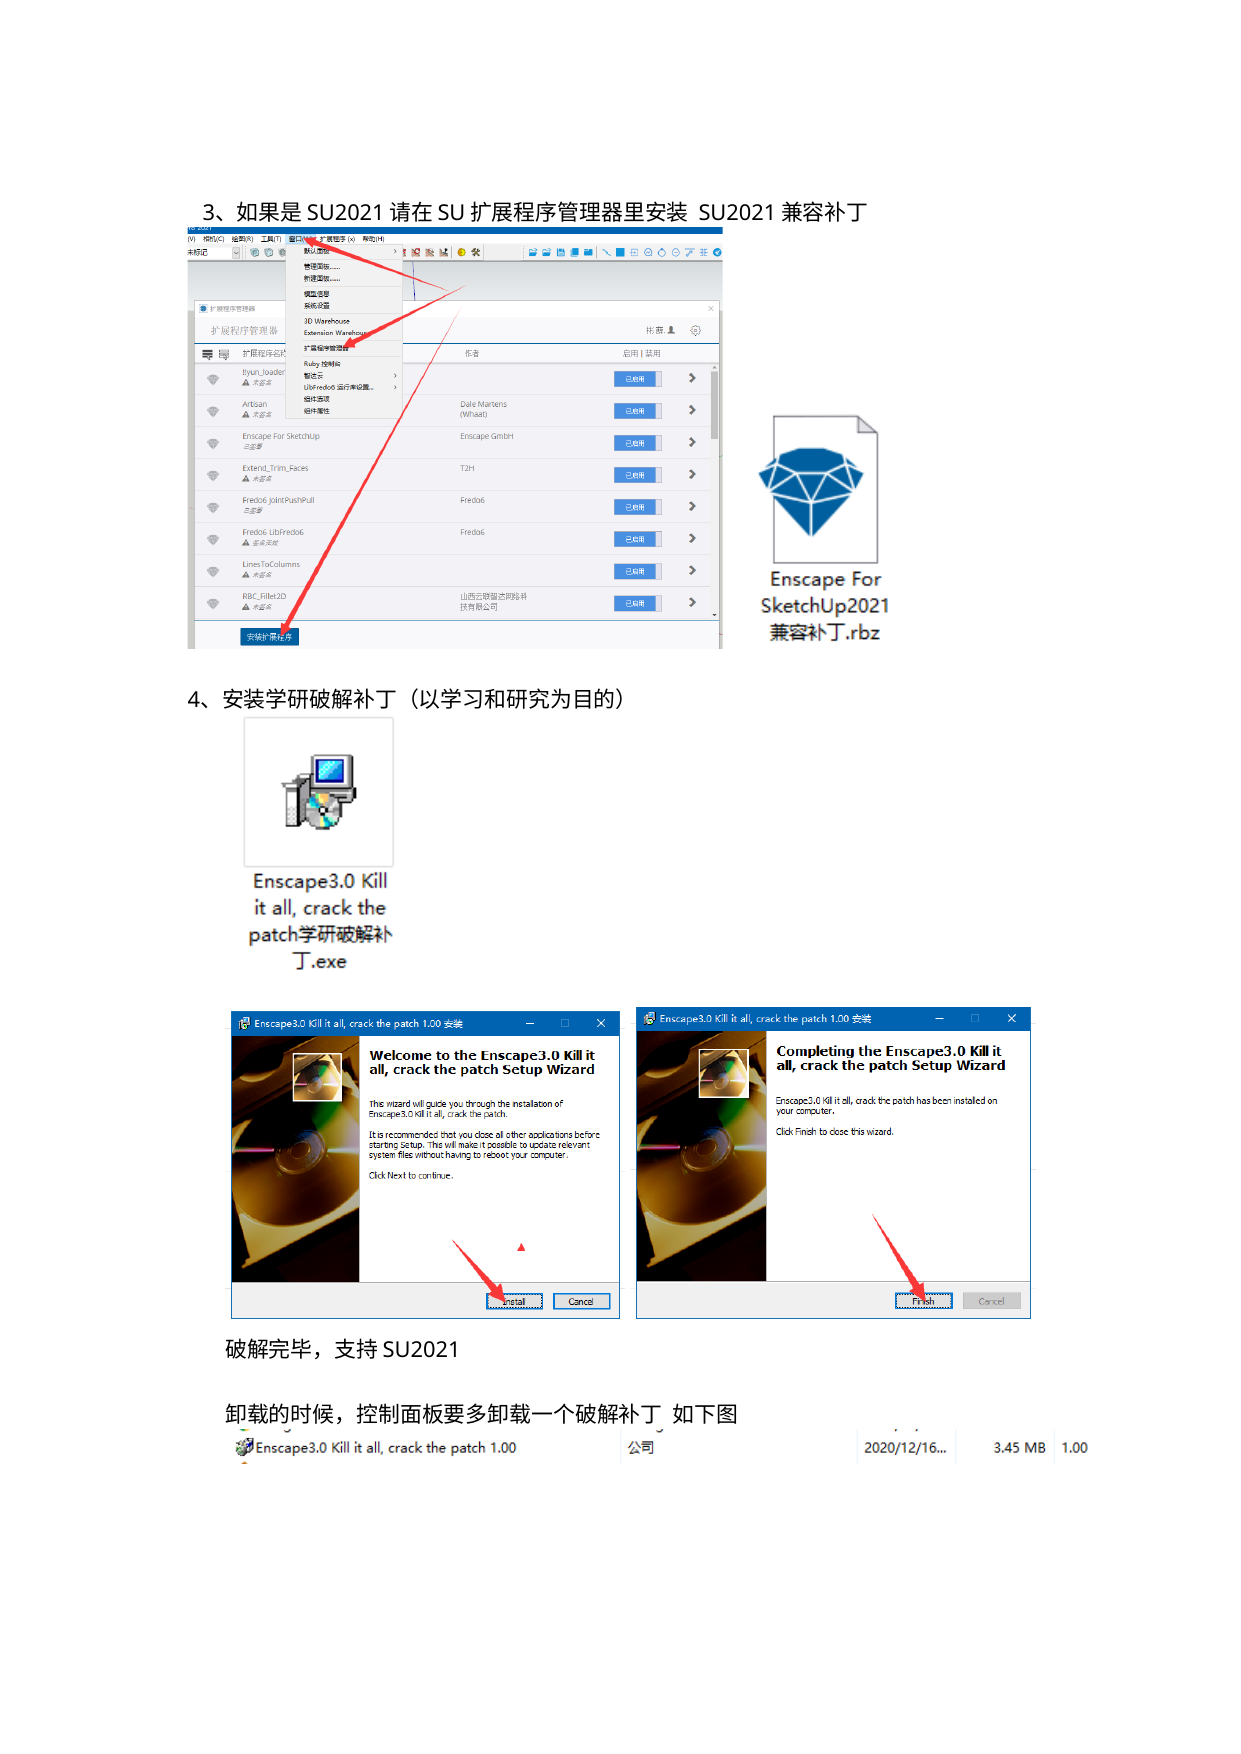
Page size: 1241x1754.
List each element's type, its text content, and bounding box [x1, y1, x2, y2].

list 破解完毕，支持SU2021 [225, 1332, 1053, 1364]
picture [187, 227, 723, 649]
text 4、安装学研破解补丁（以学习和研究为目的） [187, 682, 1053, 714]
picture [728, 406, 938, 649]
list 卸载的时候，控制面板要多卸载一个破解补丁 如下图 [225, 1397, 1053, 1429]
text 3、如果是SU2021请在SU扩展程序管理器里安装 SU2021兼容补丁 [202, 194, 1053, 227]
picture [630, 1007, 1036, 1324]
picture [225, 714, 402, 976]
picture [225, 1429, 1091, 1464]
picture [225, 1011, 625, 1324]
